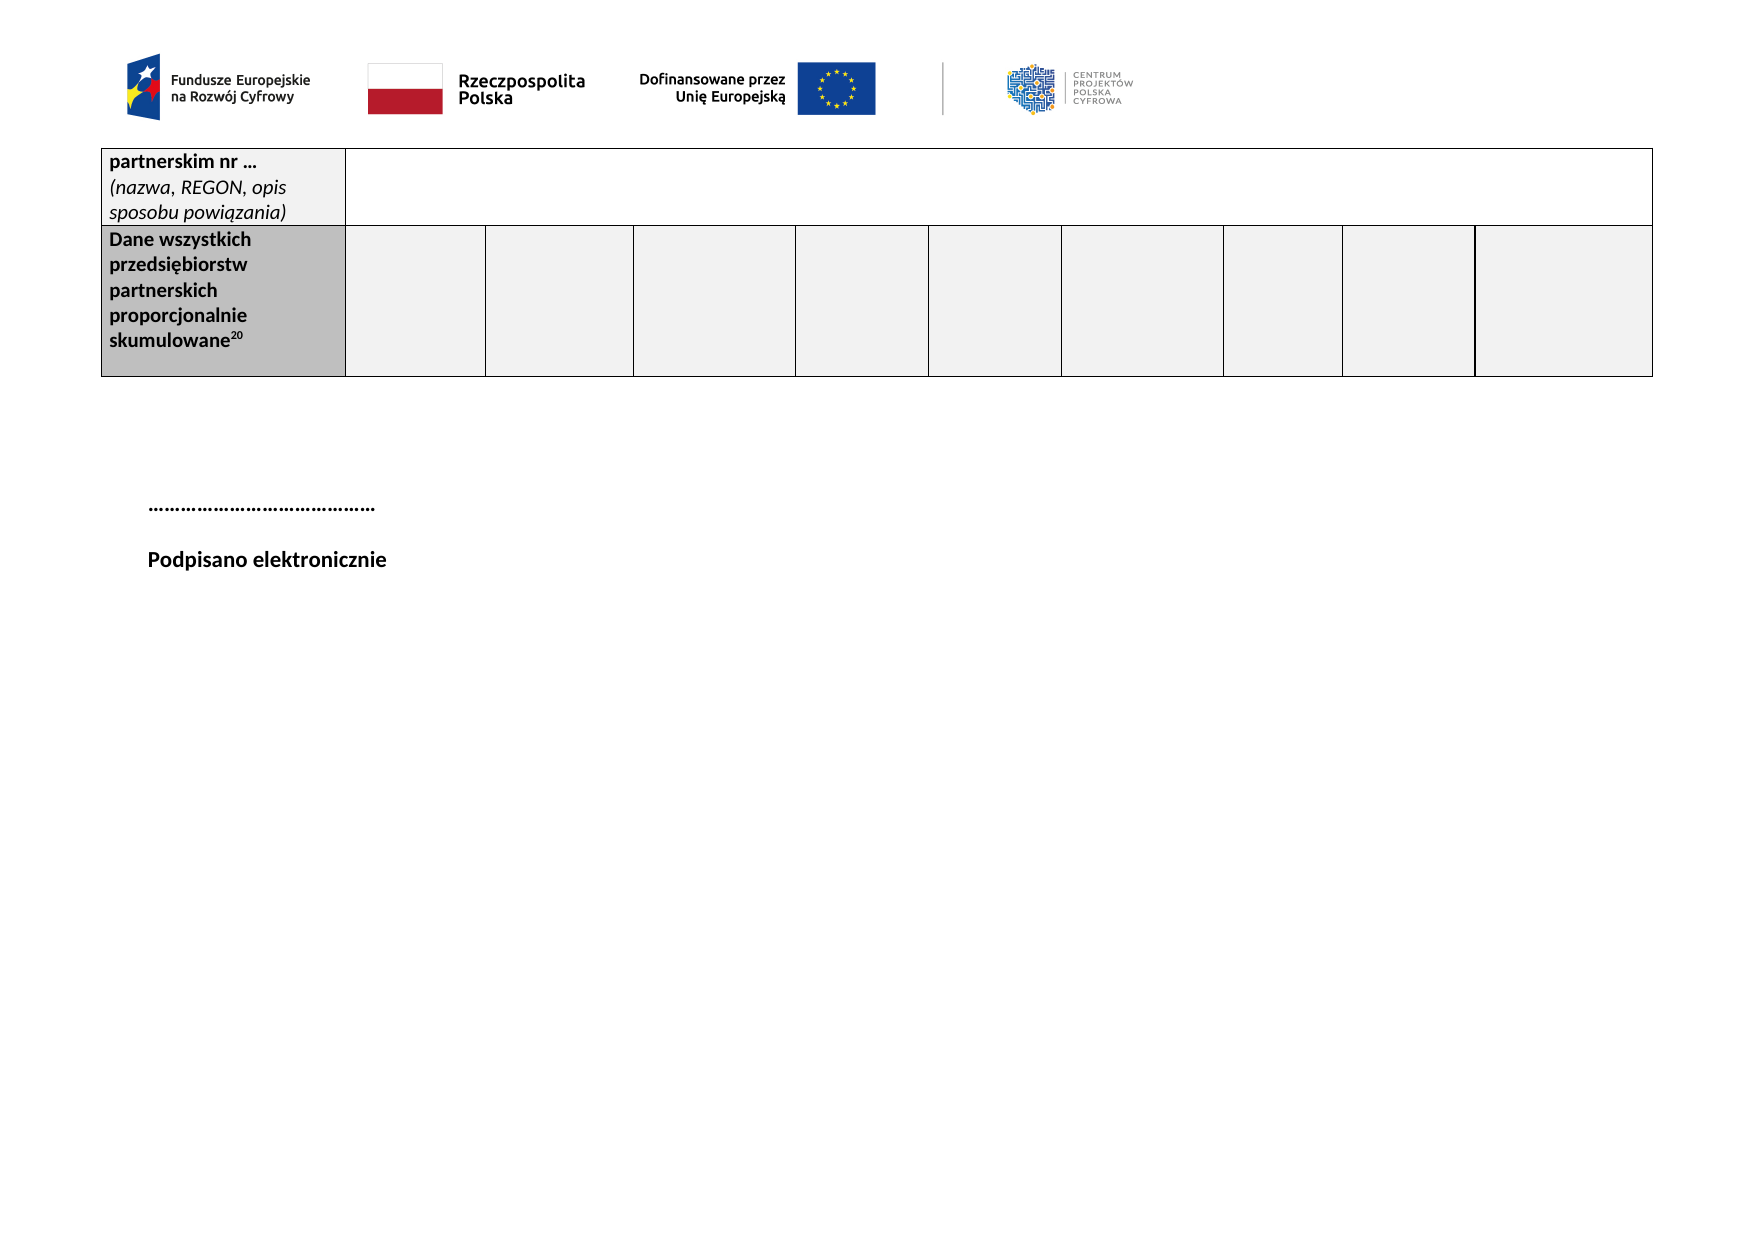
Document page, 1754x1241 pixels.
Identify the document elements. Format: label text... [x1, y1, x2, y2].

table_cell [346, 149, 1652, 225]
table_cell Informacje o podmiotach powiązanych z przedsiębiorstwem partnerskim nr … (nazwa, REGON, opis sposobu powiązania) [102, 149, 345, 225]
table_cell [346, 226, 485, 376]
table_cell [1224, 226, 1342, 376]
table_cell [486, 226, 633, 376]
table_cell [1343, 226, 1474, 376]
picture [105, 31, 1166, 142]
table_cell [929, 226, 1061, 376]
text Podpisano elektronicznie [148, 545, 1606, 573]
table_cell [796, 226, 928, 376]
table_cell [1062, 226, 1223, 376]
table_cell [634, 226, 795, 376]
text …………………………………… [148, 489, 1606, 517]
table_cell Dane wszystkich przedsiębiorstw partnerskich proporcjonalnie skumulowane [102, 226, 345, 376]
table_cell [1476, 226, 1652, 376]
